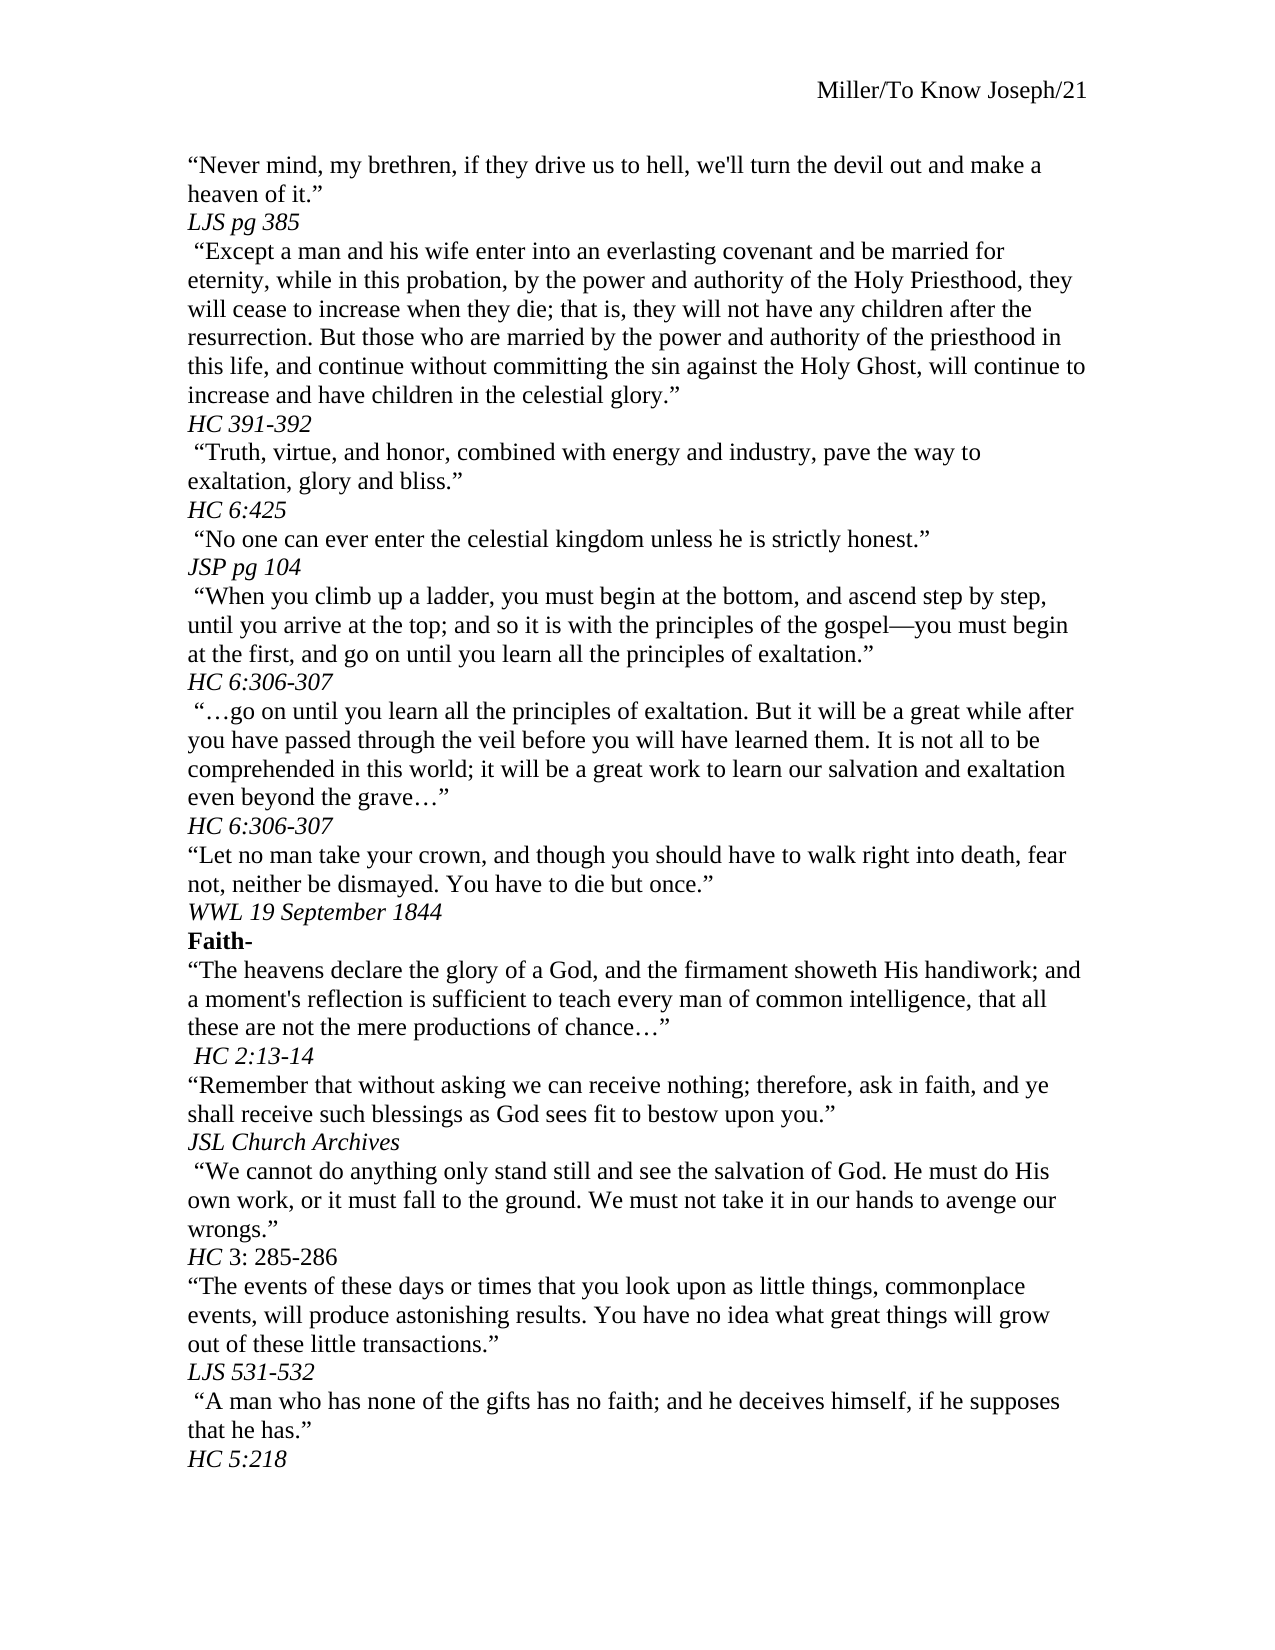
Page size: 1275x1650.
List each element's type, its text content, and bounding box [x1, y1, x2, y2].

text “Truth, virtue, and honor, combined with energy and industry, pave the way to exaltation, glory and bliss.” [187, 437, 1087, 495]
text “Except a man and his wife enter into an everlasting covenant and be married for eternity, while in this probation, by the power and authority of the Holy Priesthood, they will cease to increase when they die; that is, they will not have any children after the resurrection. But those who are married by the power and authority of the priesthood in this life, and continue without committing the sin against the Holy Ghost, will continue to increase and have children in the celestial glory.” HC 391-392 [187, 236, 1087, 437]
text JSP pg 104 [187, 552, 1087, 581]
text HC 3: 285-286 [187, 1242, 1087, 1271]
text HC 6:306-307 [187, 811, 1087, 840]
text “We cannot do anything only stand still and see the salvation of God. He must do His own work, or it must fall to the ground. We must not take it in our hands to avenge our wrongs.” [187, 1156, 1087, 1242]
text HC 6:425 [187, 495, 1087, 524]
text LJS 531-532 [187, 1357, 1087, 1386]
text HC 2:13-14 [187, 1041, 1087, 1070]
text “…go on until you learn all the principles of exaltation. But it will be a great while after you have passed through the veil before you will have learned them. It is not all to be comprehended in this world; it will be a great work to learn our salvation and exaltation even beyond the grave…” [187, 696, 1087, 811]
text Faith- [187, 926, 1087, 955]
text “The heavens declare the glory of a God, and the firmament showeth His handiwork; and a moment's reflection is sufficient to teach every man of common intelligence, that all these are not the mere productions of chance…” [187, 955, 1087, 1041]
text WWL 19 September 1844 [187, 897, 1087, 926]
text “Remember that without asking we can receive nothing; therefore, ask in faith, and ye shall receive such blessings as God sees fit to bestow upon you.” [187, 1070, 1087, 1127]
text JSL Church Archives [187, 1127, 1087, 1156]
text “No one can ever enter the celestial kingdom unless he is strictly honest.” [187, 524, 1087, 552]
text HC 5:218 [187, 1444, 1087, 1472]
text “When you climb up a ladder, you must begin at the bottom, and ascend step by step, until you arrive at the top; and so it is with the principles of the gospel—you must begin at the first, and go on until you learn all the principles of exaltation.” HC 6:306-307 [187, 581, 1087, 696]
text “The events of these days or times that you look upon as little things, commonplace events, will produce astonishing results. You have no idea what great things will grow out of these little transactions.” [187, 1271, 1087, 1357]
text “Never mind, my brethren, if they drive us to hell, we'll turn the devil out and make a heaven of it.” [187, 150, 1087, 207]
text “Let no man take your crown, and though you should have to walk right into death, fear not, neither be dismayed. You have to die but once.” [187, 840, 1087, 897]
text “A man who has none of the gifts has no faith; and he deceives himself, if he supposes that he has.” [187, 1386, 1087, 1444]
text LJS pg 385 [187, 207, 1087, 236]
